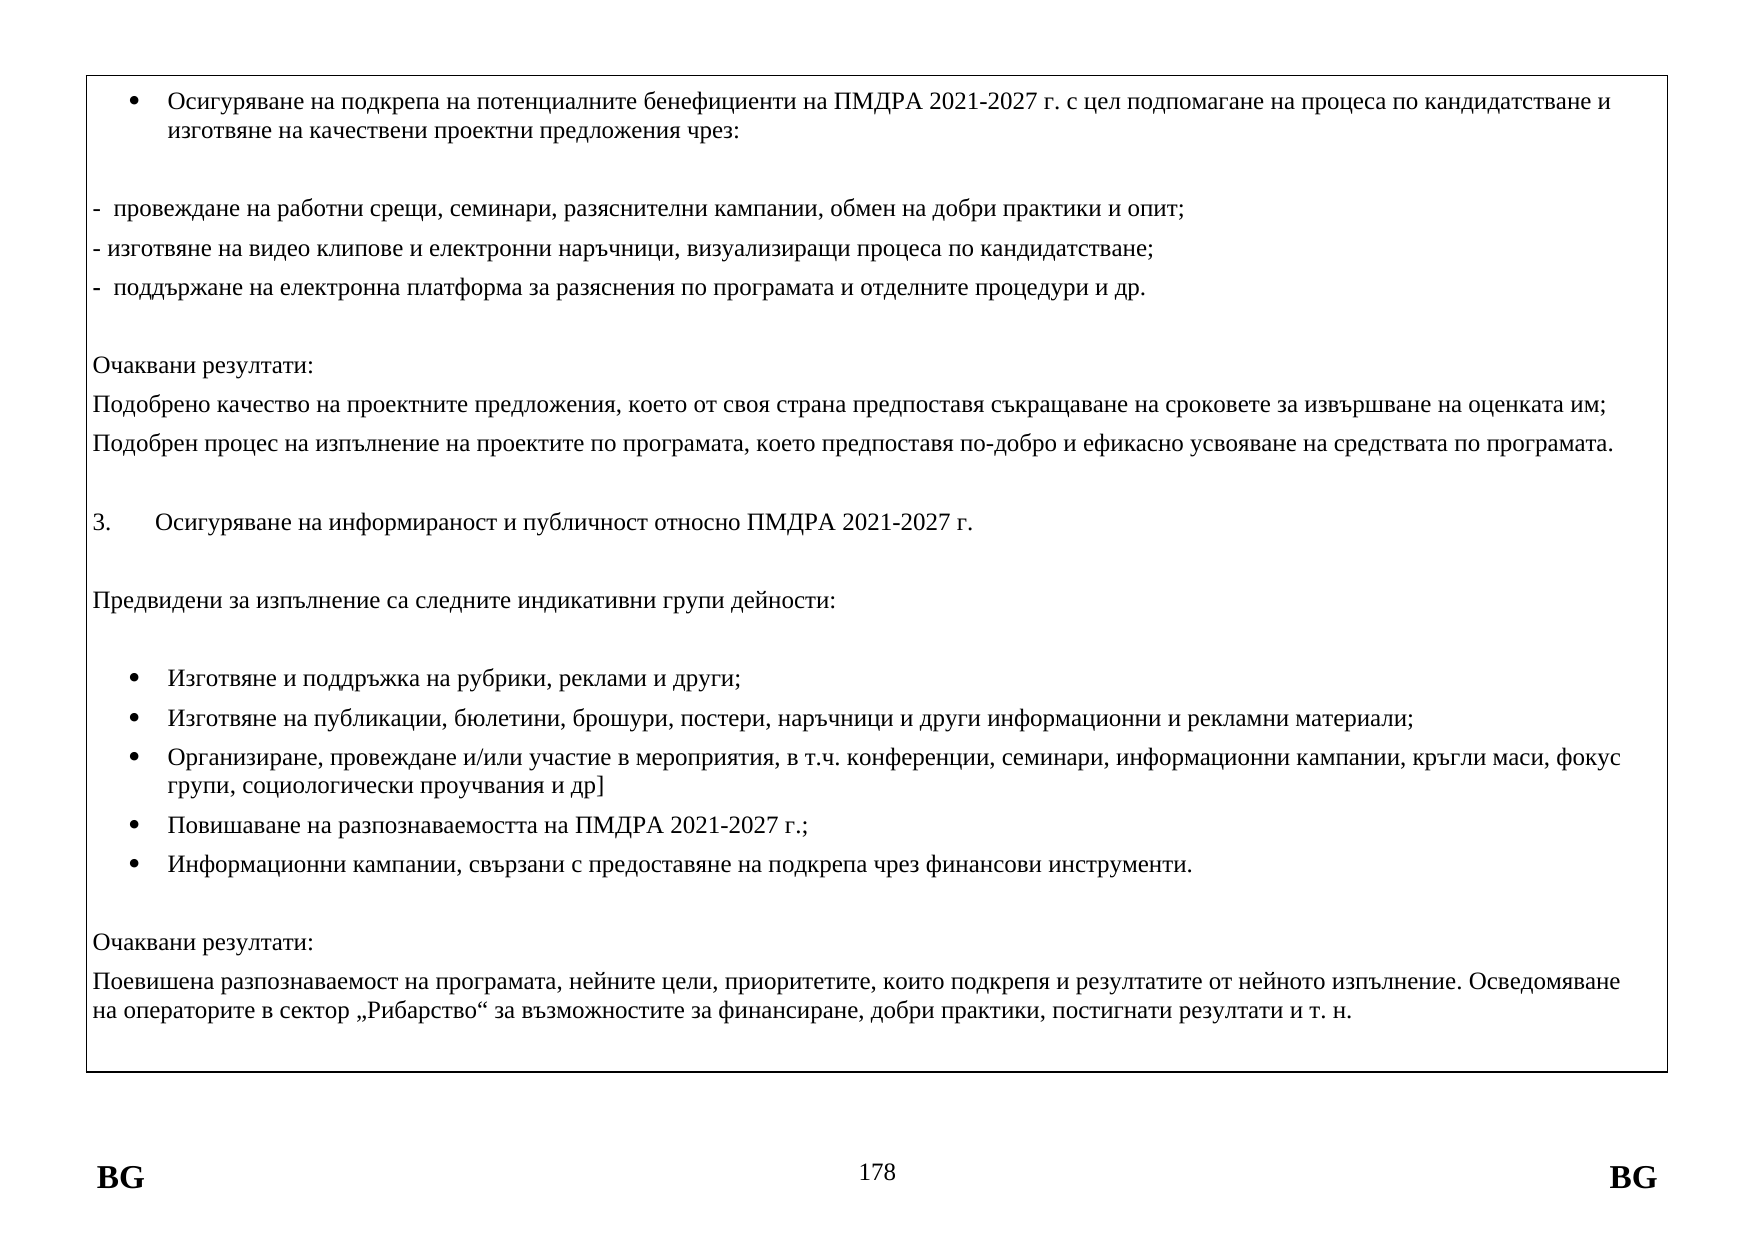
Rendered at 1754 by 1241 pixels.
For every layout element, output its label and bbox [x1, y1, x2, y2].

table_header [87, 76, 1667, 1071]
